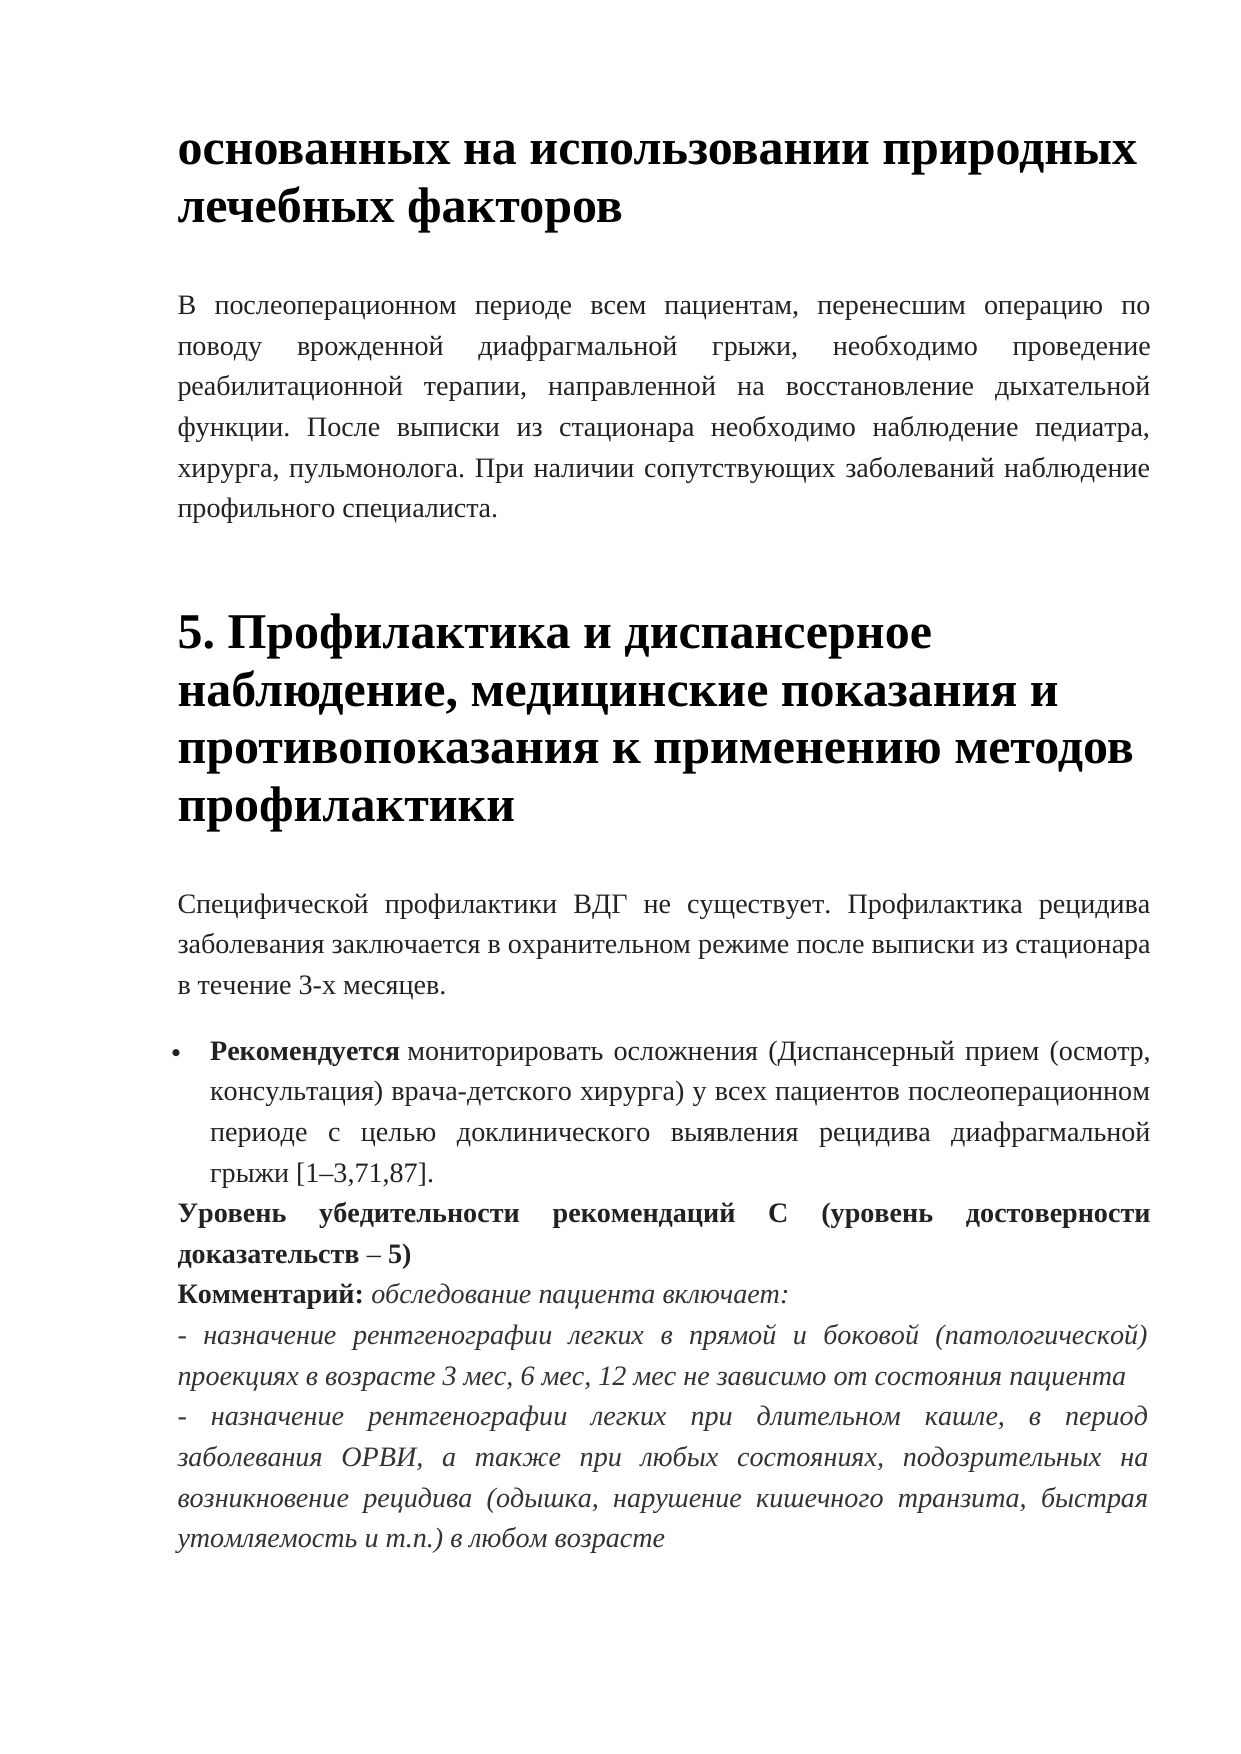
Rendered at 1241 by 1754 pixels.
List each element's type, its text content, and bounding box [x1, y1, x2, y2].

text Комментарий: обследование пациента включает: [177, 1269, 1152, 1310]
text 5. Профилактика и диспансерное наблюдение, медицинские показания и противопоказания к применению методов профилактики [177, 602, 1152, 832]
text Специфической профилактики ВДГ не существует. Профилактика рецидива заболевания заключается в охранительном режиме после выписки из стационара в течение 3-х месяцев. [177, 879, 1152, 1001]
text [177, 118, 1152, 233]
text В послеоперационном периоде всем пациентам, перенесшим операцию по поводу врожденной диафрагмальной грыжи, необходимо проведение реабилитационной терапии, направленной на восстановление дыхательной функции. После выписки из стационара необходимо наблюдение педиатра, хирурга, пульмонолога. При наличии сопутствующих заболеваний наблюдение профильного специалиста. [177, 280, 1152, 524]
text - назначение рентгенографии легких при длительном кашле, в период заболевания ОРВИ, а также при любых состояниях, подозрительных на возникновение рецидива (одышка, нарушение кишечного транзита, быстрая утомляемость и т.п.) в любом возрасте [177, 1391, 1152, 1554]
text - назначение рентгенографии легких в прямой и боковой (патологической) проекциях в возрасте 3 мес, 6 мес, 12 мес не зависимо от состояния пациента [177, 1310, 1152, 1391]
text Уровень убедительности рекомендаций С (уровень достоверности доказательств – 5) [177, 1188, 1152, 1269]
list Рекомендуется мониторировать осложнения (Диспансерный прием (осмотр, консультация) врача-детского хирурга) у всех пациентов послеоперационном периоде с целью доклинического выявления рецидива диафрагмальной грыжи [1–3,71,87]. [172, 1026, 1152, 1188]
